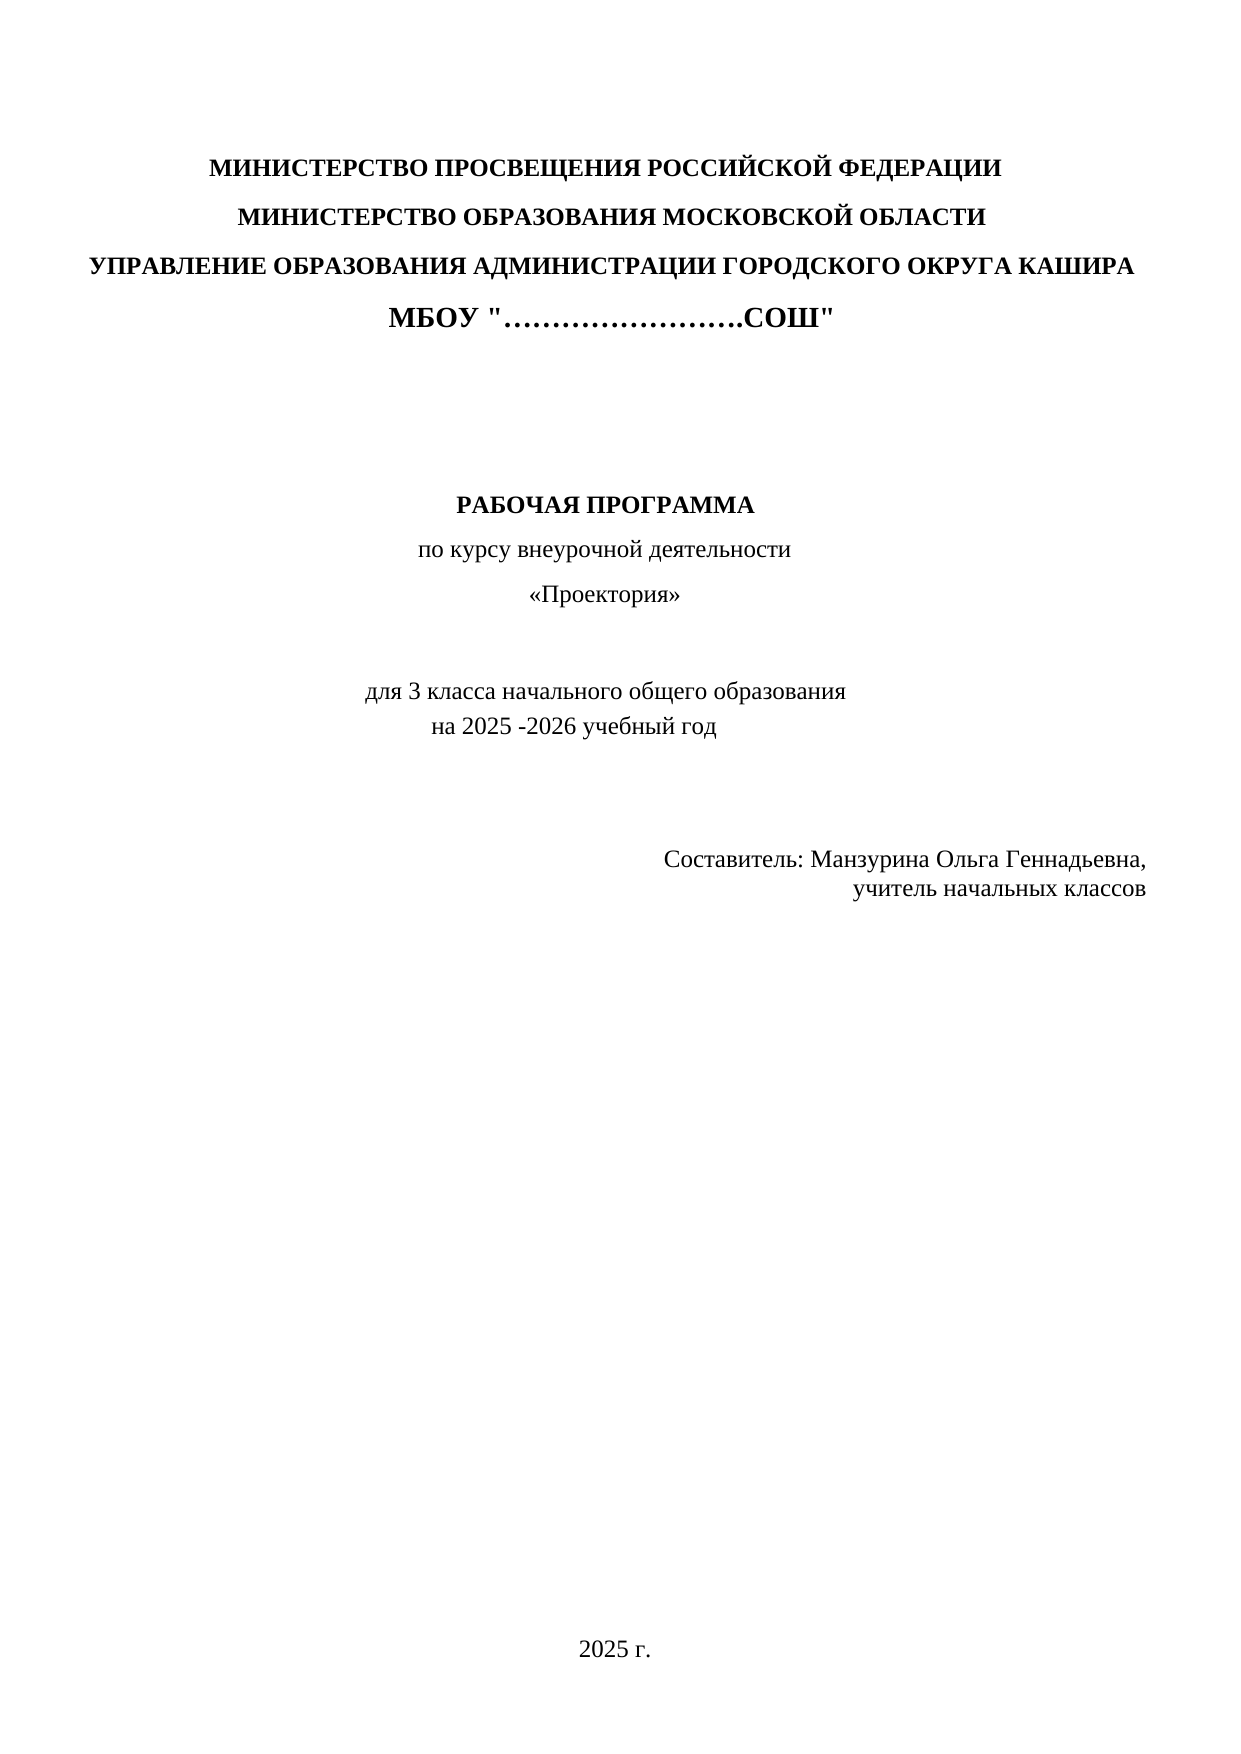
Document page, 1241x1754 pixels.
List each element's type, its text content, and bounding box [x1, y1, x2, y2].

text МИНИСТЕРСТВО ОБРАЗОВАНИЯ МОСКОВСКОЙ ОБЛАСТИ [77, 202, 1146, 231]
text 2025 г. [77, 1634, 1146, 1662]
text на 2025 -2026 учебный год [64, 712, 770, 739]
text учитель начальных классов [77, 873, 1146, 902]
text по курсу внеурочной деятельности [64, 536, 1145, 563]
text «Проектория» [64, 581, 1145, 608]
text МБОУ "…………………….СОШ" [77, 300, 1146, 333]
text РАБОЧАЯ ПРОГРАММА [64, 491, 1147, 519]
text для 3 класса начального общего образования [64, 678, 1146, 705]
text УПРАВЛЕНИЕ ОБРАЗОВАНИЯ АДМИНИСТРАЦИИ ГОРОДСКОГО ОКРУГА КАШИРА [77, 251, 1146, 280]
text Составитель: Манзурина Ольга Геннадьевна, [77, 844, 1146, 873]
text МИНИСТЕРСТВО ПРОСВЕЩЕНИЯ РОССИЙСКОЙ ФЕДЕРАЦИИ [64, 153, 1146, 182]
